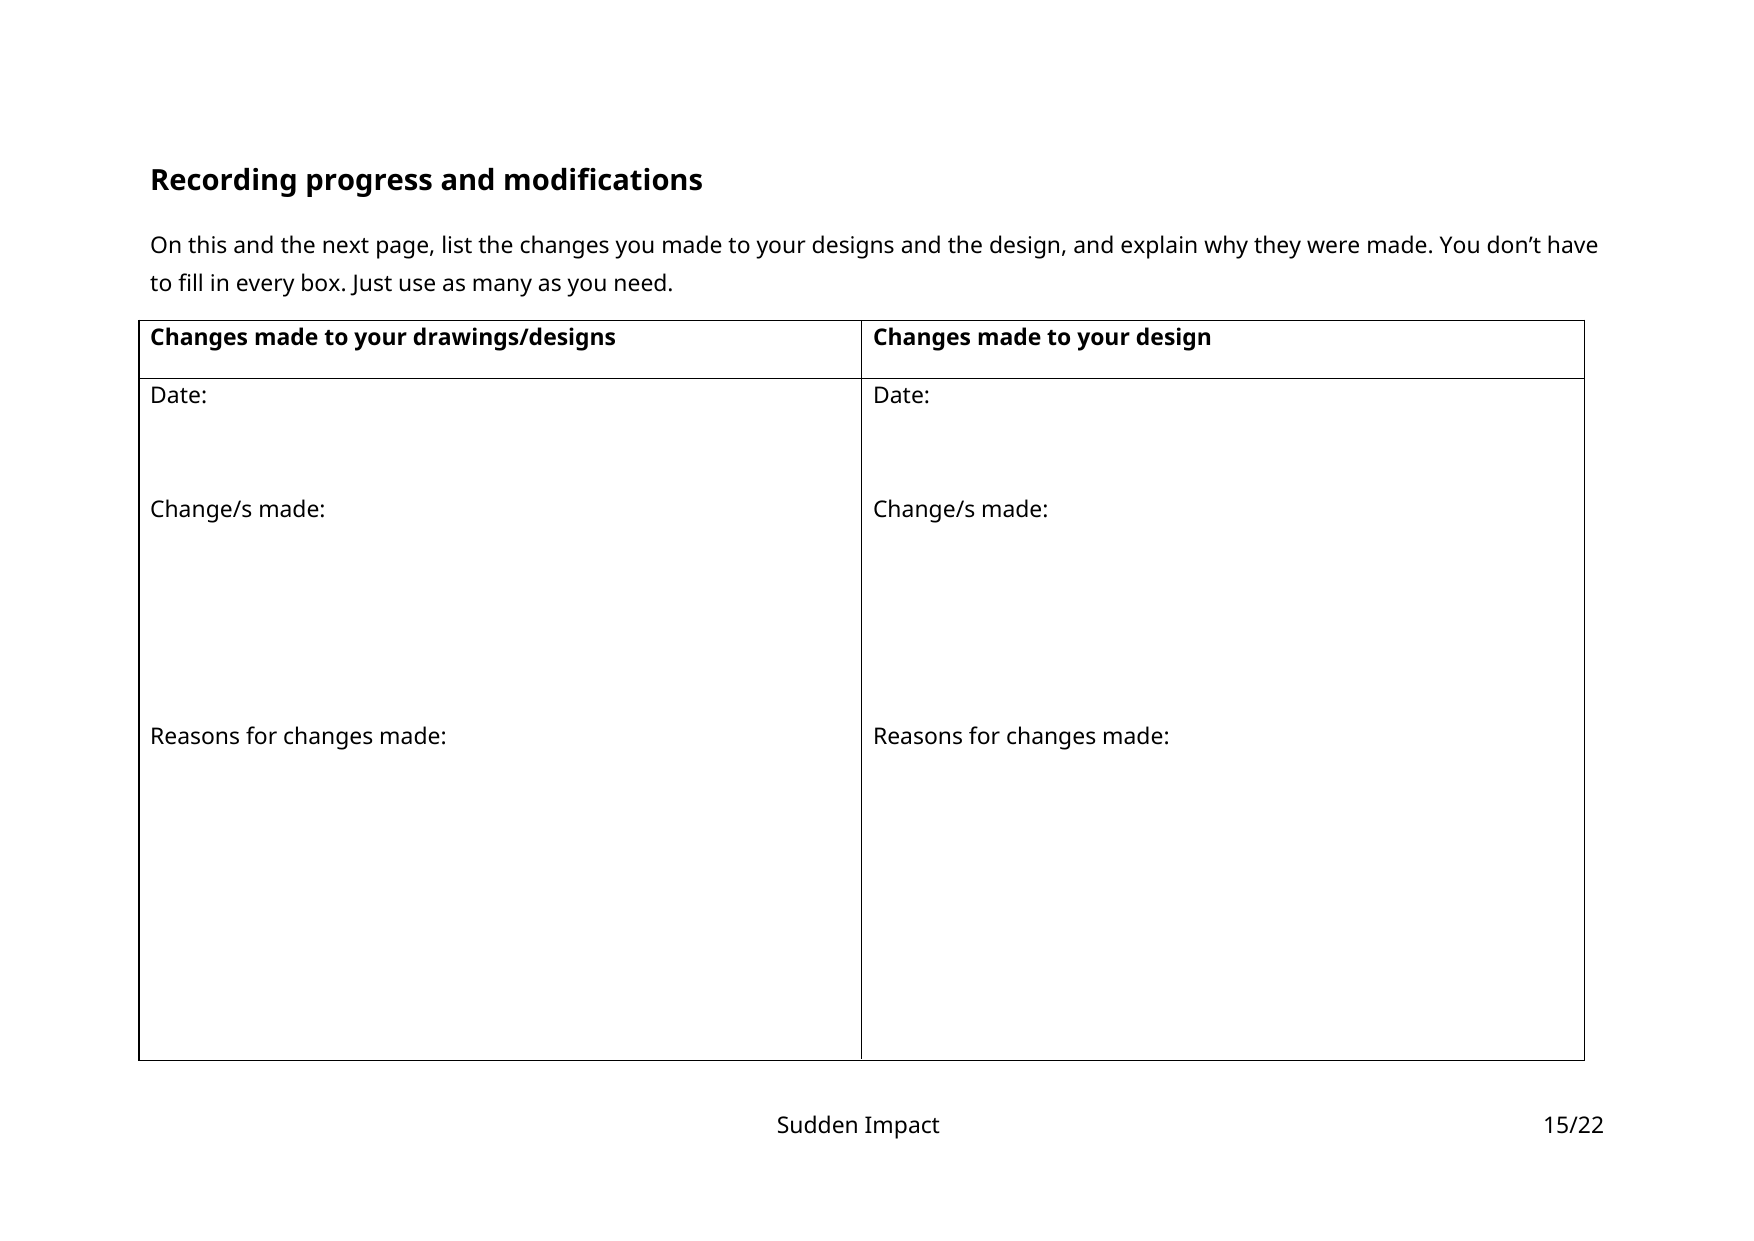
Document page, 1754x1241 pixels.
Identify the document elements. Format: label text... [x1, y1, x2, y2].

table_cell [140, 379, 861, 1059]
text Recording progress and modifications [150, 159, 1604, 199]
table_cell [862, 379, 1584, 1059]
text On this and the next page, list the changes you made to your designs and the design, and explain why they were made. You don’t have to fill in every box. Just use as many as you need. [150, 224, 1604, 299]
table_header Changes made to your drawings/designs [140, 321, 861, 377]
table_header Changes made to your design [862, 321, 1584, 377]
